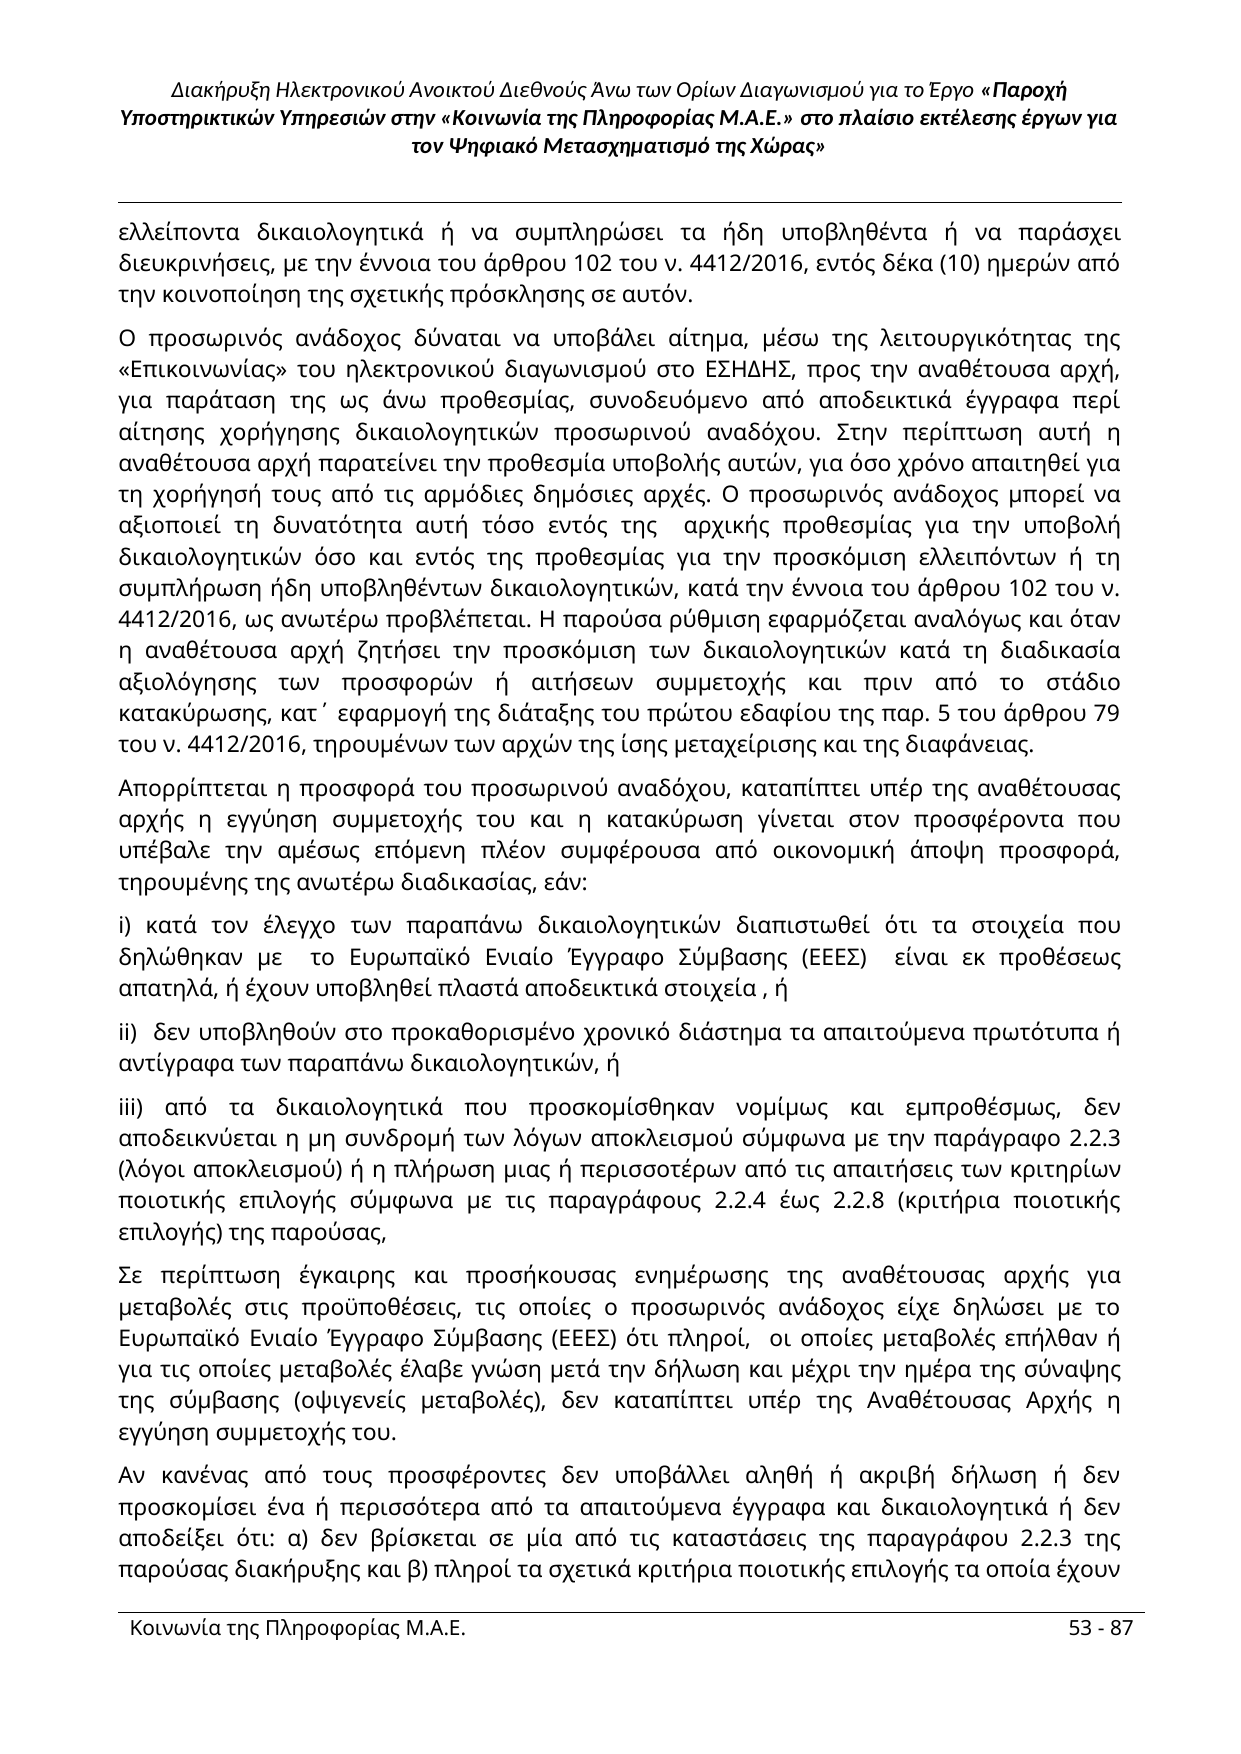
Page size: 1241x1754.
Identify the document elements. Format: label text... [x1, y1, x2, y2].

text ii) δεν υποβληθούν στο προκαθορισμένο χρονικό διάστημα τα απαιτούμενα πρωτότυπα ή αντίγραφα των παραπάνω δικαιολογητικών, ή [118, 1016, 1122, 1078]
text Σε περίπτωση έγκαιρης και προσήκουσας ενημέρωσης της αναθέτουσας αρχής για μεταβολές στις προϋποθέσεις, τις οποίες ο προσωρινός ανάδοχος είχε δηλώσει με το Ευρωπαϊκό Ενιαίο Έγγραφο Σύμβασης (ΕΕΕΣ) ότι πληροί, οι οποίες μεταβολές επήλθαν ή για τις οποίες μεταβολές έλαβε γνώση μετά την δήλωση και μέχρι την ημέρα της σύναψης της σύμβασης (οψιγενείς μεταβολές), δεν καταπίπτει υπέρ της Αναθέτουσας Αρχής η εγγύηση συμμετοχής του. [118, 1259, 1122, 1447]
text Απορρίπτεται η προσφορά του προσωρινού αναδόχου, καταπίπτει υπέρ της αναθέτουσας αρχής η εγγύηση συμμετοχής του και η κατακύρωση γίνεται στον προσφέροντα που υπέβαλε την αμέσως επόμενη πλέον συμφέρουσα από οικονομική άποψη προσφορά, τηρουμένης της ανωτέρω διαδικασίας, εάν: [118, 772, 1122, 897]
text i) κατά τον έλεγχο των παραπάνω δικαιολογητικών διαπιστωθεί ότι τα στοιχεία που δηλώθηκαν με το Ευρωπαϊκό Ενιαίο Έγγραφο Σύμβασης (ΕΕΕΣ) είναι εκ προθέσεως απατηλά, ή έχουν υποβληθεί πλαστά αποδεικτικά στοιχεία , ή [118, 909, 1122, 1003]
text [118, 1459, 1122, 1584]
text Ο προσωρινός ανάδοχος δύναται να υποβάλει αίτημα, μέσω της λειτουργικότητας της «Επικοινωνίας» του ηλεκτρονικού διαγωνισμού στο ΕΣΗΔΗΣ, προς την αναθέτουσα αρχή, για παράταση της ως άνω προθεσμίας, συνοδευόμενο από αποδεικτικά έγγραφα περί αίτησης χορήγησης δικαιολογητικών προσωρινού αναδόχου. Στην περίπτωση αυτή η αναθέτουσα αρχή παρατείνει την προθεσμία υποβολής αυτών, για όσο χρόνο απαιτηθεί για τη χορήγησή τους από τις αρμόδιες δημόσιες αρχές. Ο προσωρινός ανάδοχος μπορεί να αξιοποιεί τη δυνατότητα αυτή τόσο εντός της αρχικής προθεσμίας για την υποβολή δικαιολογητικών όσο και εντός της προθεσμίας για την προσκόμιση ελλειπόντων ή τη συμπλήρωση ήδη υποβληθέντων δικαιολογητικών, κατά την έννοια του άρθρου 102 του ν. 4412/2016, ως ανωτέρω προβλέπεται. Η παρούσα ρύθμιση εφαρμόζεται αναλόγως και όταν η αναθέτουσα αρχή ζητήσει την προσκόμιση των δικαιολογητικών κατά τη διαδικασία αξιολόγησης των προσφορών ή αιτήσεων συμμετοχής και πριν από το στάδιο κατακύρωσης, κατ΄ εφαρμογή της διάταξης του πρώτου εδαφίου της παρ. 5 του άρθρου 79 του ν. 4412/2016, τηρουμένων των αρχών της ίσης μεταχείρισης και της διαφάνειας. [118, 322, 1122, 759]
text iii) από τα δικαιολογητικά που προσκομίσθηκαν νομίμως και εμπροθέσμως, δεν αποδεικνύεται η μη συνδρομή των λόγων αποκλεισμού σύμφωνα με την παράγραφο 2.2.3 (λόγοι αποκλεισμού) ή η πλήρωση μιας ή περισσοτέρων από τις απαιτήσεις των κριτηρίων ποιοτικής επιλογής σύμφωνα με τις παραγράφους 2.2.4 έως 2.2.8 (κριτήρια ποιοτικής επιλογής) της παρούσας, [118, 1091, 1122, 1247]
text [118, 216, 1122, 309]
